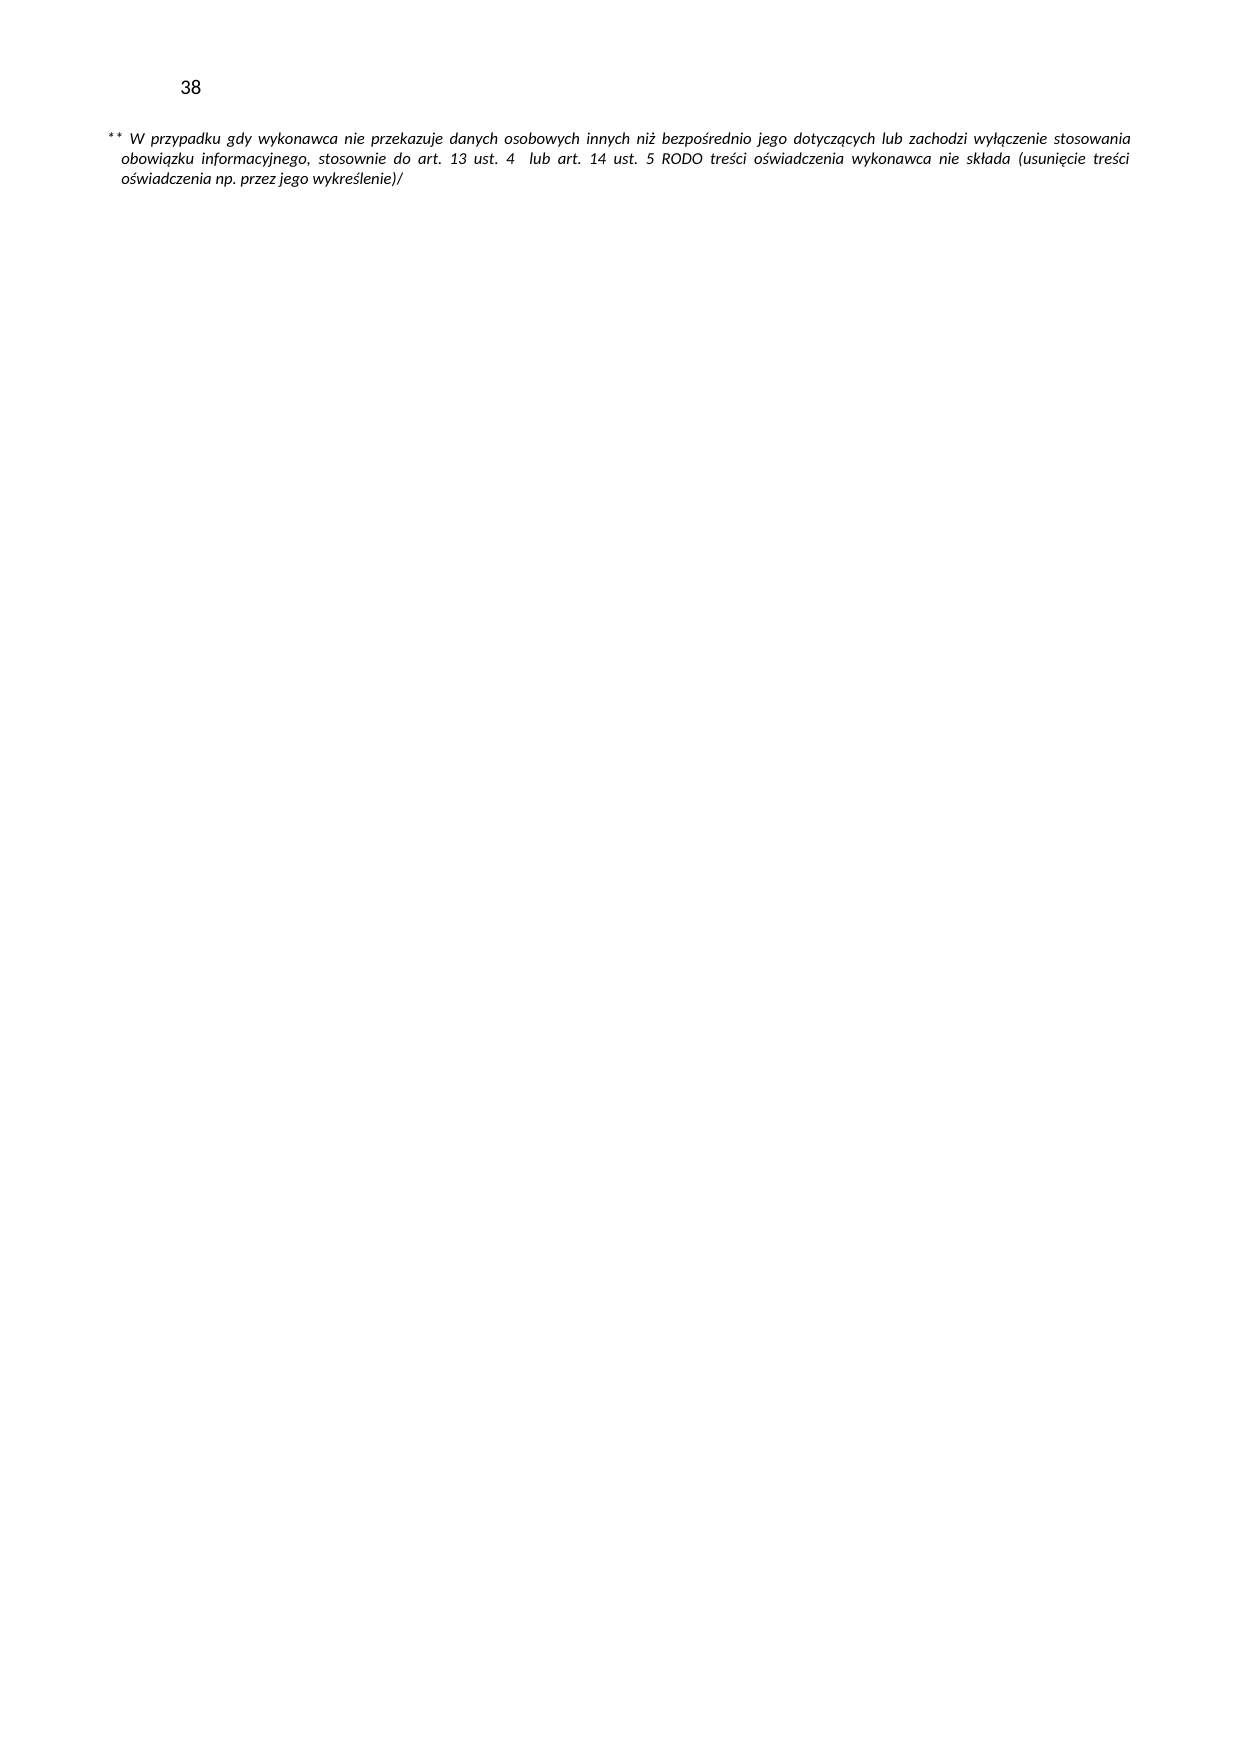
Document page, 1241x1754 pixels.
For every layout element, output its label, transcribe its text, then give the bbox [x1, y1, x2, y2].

text ** W przypadku gdy wykonawca nie przekazuje danych osobowych innych niż bezpośrednio jego dotyczących lub zachodzi wyłączenie stosowania obowiązku informacyjnego, stosownie do art. 13 ust. 4 lub art. 14 ust. 5 RODO treści oświadczenia wykonawca nie składa (usunięcie treści oświadczenia np. przez jego wykreślenie)/ [106, 128, 1134, 189]
